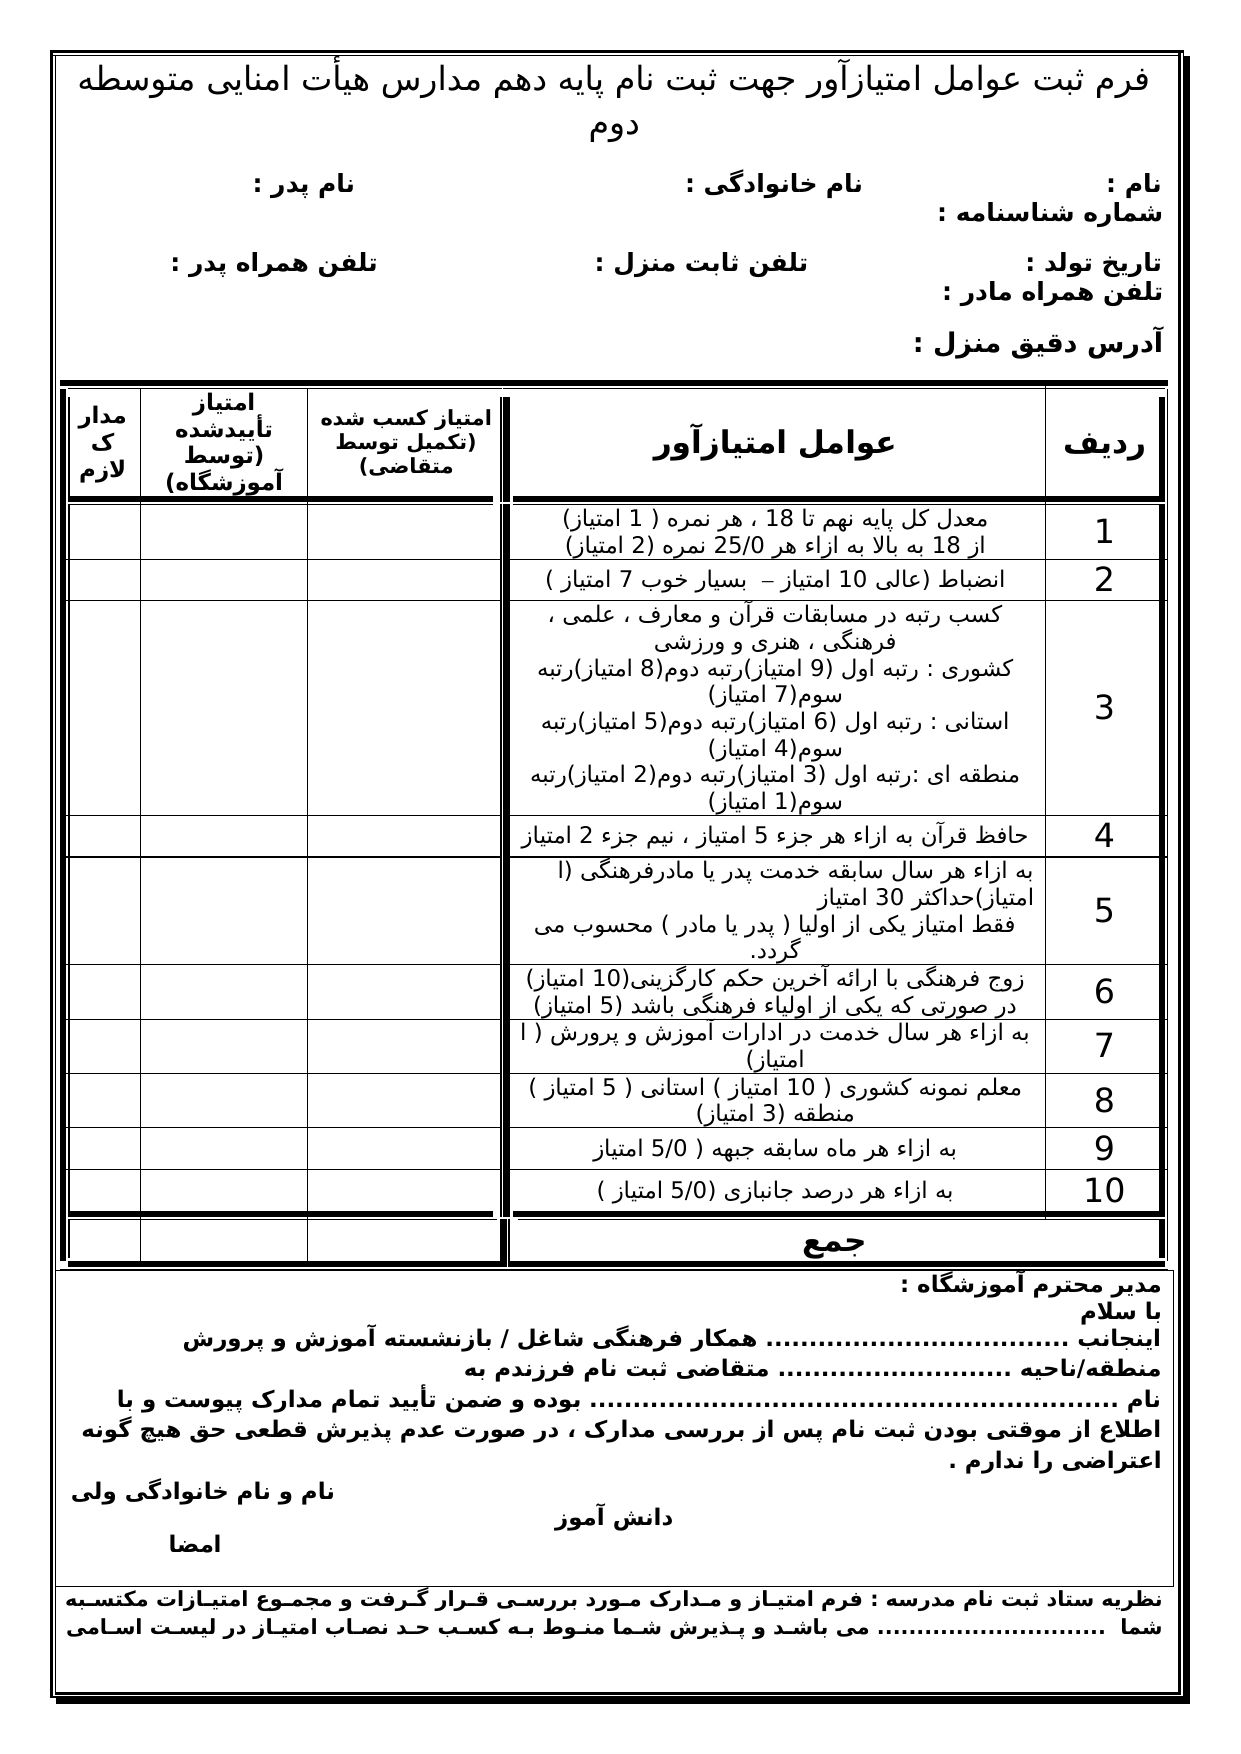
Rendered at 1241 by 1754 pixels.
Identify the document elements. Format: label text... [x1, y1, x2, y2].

table_cell [70, 505, 140, 558]
table_header امتیاز تأییدشده (توسط آموزشگاه) [141, 389, 307, 496]
table_cell [70, 1020, 140, 1073]
table_cell [70, 1128, 140, 1169]
table_cell جمع [505, 1211, 1163, 1261]
table_cell [70, 858, 140, 964]
table_cell به ازاء هر ماه سابقه جبهه ( 5/0 امتیاز [510, 1128, 1045, 1169]
table_cell [70, 1074, 140, 1127]
table_cell زوج فرهنگی با ارائه آخرین حکم کارگزینی(10 امتیاز) در صورتی که یکی از اولیاء فرهنگی باشد (5 امتیاز) [510, 965, 1045, 1018]
table_cell 9 [1046, 1128, 1159, 1169]
table_cell [141, 1220, 307, 1261]
table_cell [308, 601, 500, 815]
table_cell [70, 601, 140, 815]
table_cell [66, 1211, 140, 1261]
table_cell [141, 1074, 307, 1127]
table_cell [70, 560, 140, 600]
table_cell [308, 1211, 505, 1261]
text تاریخ تولد : تلفن ثابت منزل : تلفن همراه پدر : تلفن همراه مادر : [65, 248, 1163, 307]
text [65, 1587, 1163, 1639]
table_cell معلم نمونه کشوری ( 10 امتیاز ) استانی ( 5 امتیاز ) منطقه (3 امتیاز) [510, 1074, 1045, 1127]
table_cell [141, 858, 307, 964]
table_cell 1 [1046, 505, 1159, 558]
table_cell 3 [1046, 601, 1159, 815]
table_cell [70, 1170, 140, 1211]
table_header مدارک لازم [65, 386, 141, 496]
table_header امتیاز کسب شده (تکمیل توسط متقاضی) [307, 386, 505, 496]
table_cell 10 [1046, 1170, 1159, 1211]
table_cell 2 [1046, 560, 1159, 600]
table_cell 7 [1046, 1020, 1159, 1073]
table_cell [70, 965, 140, 1018]
table_cell [141, 505, 307, 558]
table_cell [141, 560, 307, 600]
table_cell 6 [1046, 965, 1159, 1018]
text آدرس دقیق منزل : [65, 327, 1163, 359]
table_header مدیر محترم آموزشگاه : با سلام اینجانب ................................... همکار فرهنگی شاغل / بازنشسته آموزش و پرورش منطقه/ناحیه ........................... متقاضی ثبت نام فرزندم به نام ............................................................. بوده و ضمن تأیید تمام مدارک پیوست و با اطلاع از موقتی بودن ثبت نام پس از بررسی مدارک ، در صورت عدم پذیرش قطعی حق هیچ گونه اعتراضی را ندارم . نام و نام خانوادگی ولی دانش آموز امضا [56, 1271, 1173, 1586]
table_cell [70, 816, 140, 856]
table_cell [308, 858, 500, 964]
text فرم ثبت عوامل امتیازآور جهت ثبت نام پایه دهم مدارس هیأت امنایی متوسطه دوم [65, 59, 1163, 142]
table_cell کسب رتبه در مسابقات قرآن و معارف ، علمی ، فرهنگی ، هنری و ورزشی کشوری : رتبه اول (9 امتیاز)رتبه دوم(8 امتیاز)رتبه سوم(7 امتیاز) استانی : رتبه اول (6 امتیاز)رتبه دوم(5 امتیاز)رتبه سوم(4 امتیاز) منطقه ای :رتبه اول (3 امتیاز)رتبه دوم(2 امتیاز)رتبه سوم(1 امتیاز) [510, 601, 1045, 815]
table_cell 8 [1046, 1074, 1159, 1127]
table_cell معدل کل پایه نهم تا 18 ، هر نمره ( 1 امتیاز) از 18 به بالا به ازاء هر 25/0 نمره (2 امتیاز) [505, 496, 1045, 558]
table_cell 4 [1046, 816, 1159, 856]
table_cell [141, 1128, 307, 1169]
text نام : نام خانوادگی : نام پدر : شماره شناسنامه : [65, 169, 1163, 227]
table_cell [308, 1128, 500, 1169]
table_cell [141, 1170, 307, 1211]
table_cell به ازاء هر سال سابقه خدمت پدر یا مادرفرهنگی (ا امتیاز)حداکثر 30 امتیاز فقط امتیاز یکی از اولیا ( پدر یا مادر ) محسوب می گردد. [510, 858, 1045, 964]
table_cell [308, 965, 500, 1018]
table_header ردیف [1046, 389, 1163, 496]
table_cell [308, 560, 500, 600]
table_cell [141, 816, 307, 856]
table_cell حافظ قرآن به ازاء هر جزء 5 امتیاز ، نیم جزء 2 امتیاز [510, 816, 1045, 856]
table_cell 5 [1046, 858, 1159, 964]
table_cell [308, 1170, 500, 1211]
table_cell [141, 965, 307, 1018]
table_cell [141, 601, 307, 815]
table_cell انضباط (عالی 10 امتیاز – بسیار خوب 7 امتیاز ) [510, 560, 1045, 600]
table_cell [308, 496, 505, 558]
table_cell [308, 816, 500, 856]
table_cell به ازاء هر سال خدمت در ادارات آموزش و پرورش ( ا امتیاز) [510, 1020, 1045, 1073]
table_cell [141, 1020, 307, 1073]
table_cell به ازاء هر درصد جانبازی (5/0 امتیاز ) [510, 1170, 1045, 1211]
table_header عوامل امتیازآور [505, 389, 1045, 496]
table_cell [308, 1074, 500, 1127]
table_cell [308, 1020, 500, 1073]
